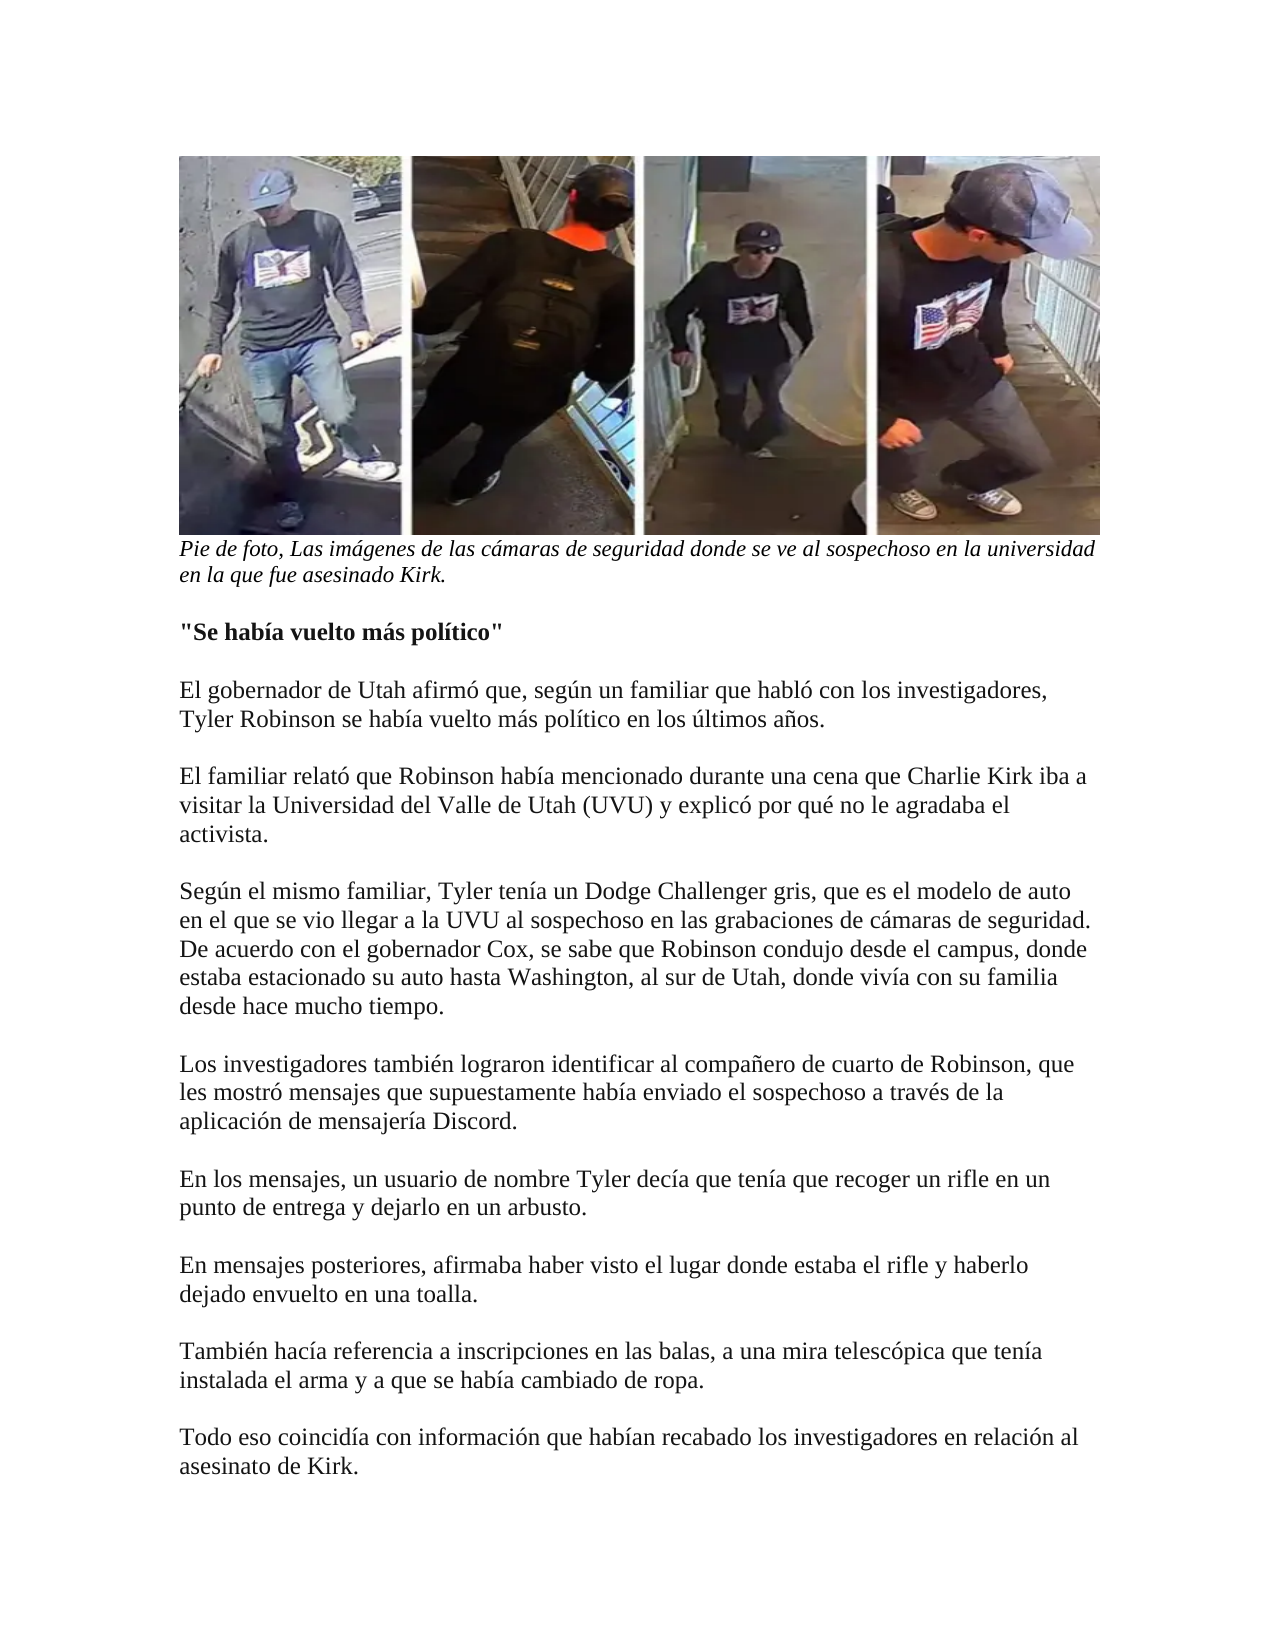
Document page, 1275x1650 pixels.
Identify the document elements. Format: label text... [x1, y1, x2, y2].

text En los mensajes, un usuario de nombre Tyler decía que tenía que recoger un rifle en un punto de entrega y dejarlo en un arbusto. [179, 1164, 1096, 1221]
text El gobernador de Utah afirmó que, según un familiar que habló con los investigadores, Tyler Robinson se había vuelto más político en los últimos años. [179, 675, 1096, 732]
text Pie de foto, Las imágenes de las cámaras de seguridad donde se ve al sospechoso en la universidad en la que fue asesinado Kirk. [179, 535, 1096, 588]
text Los investigadores también lograron identificar al compañero de cuarto de Robinson, que les mostró mensajes que supuestamente había enviado el sospechoso a través de la aplicación de mensajería Discord. [179, 1049, 1096, 1135]
text "Se había vuelto más político" [179, 617, 1096, 646]
text Según el mismo familiar, Tyler tenía un Dodge Challenger gris, que es el modelo de auto en el que se vio llegar a la UVU al sospechoso en las grabaciones de cámaras de seguridad. [179, 876, 1096, 934]
text También hacía referencia a inscripciones en las balas, a una mira telescópica que tenía instalada el arma y a que se había cambiado de ropa. [179, 1336, 1096, 1394]
text El familiar relató que Robinson había mencionado durante una cena que Charlie Kirk iba a visitar la Universidad del Valle de Utah (UVU) y explicó por qué no le agradaba el activista. [179, 761, 1096, 847]
picture [179, 156, 1100, 535]
text Todo eso coincidía con información que habían recabado los investigadores en relación al asesinato de Kirk. [179, 1422, 1096, 1480]
text De acuerdo con el gobernador Cox, se sabe que Robinson condujo desde el campus, donde estaba estacionado su auto hasta Washington, al sur de Utah, donde vivía con su familia desde hace mucho tiempo. [179, 934, 1096, 1020]
text En mensajes posteriores, afirmaba haber visto el lugar donde estaba el rifle y haberlo dejado envuelto en una toalla. [179, 1250, 1096, 1307]
